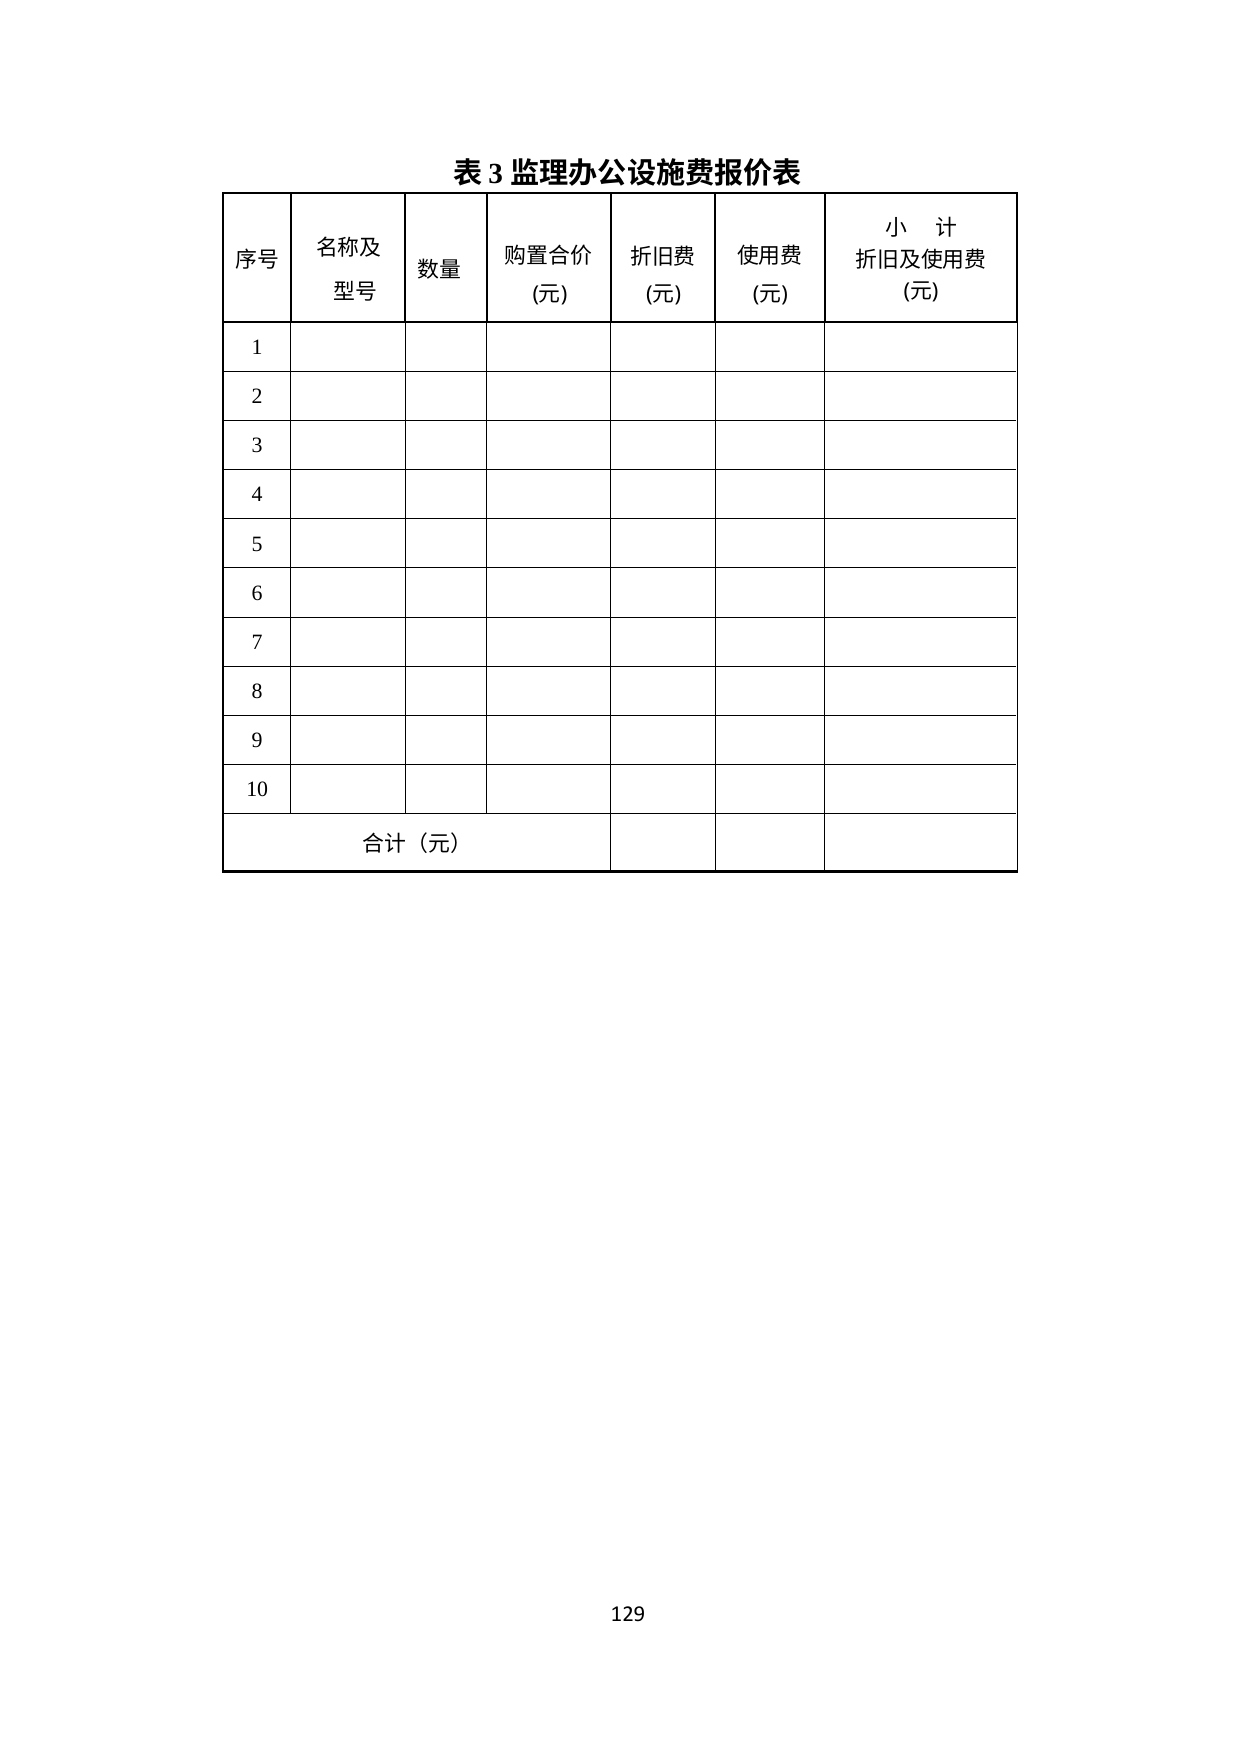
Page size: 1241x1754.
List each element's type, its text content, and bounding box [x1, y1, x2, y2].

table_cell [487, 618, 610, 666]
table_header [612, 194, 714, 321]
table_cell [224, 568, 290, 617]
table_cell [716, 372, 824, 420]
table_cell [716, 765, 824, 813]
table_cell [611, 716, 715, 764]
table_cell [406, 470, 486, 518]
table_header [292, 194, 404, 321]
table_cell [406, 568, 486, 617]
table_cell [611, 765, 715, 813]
text 表3 监理办公设施费报价表 [188, 150, 1052, 192]
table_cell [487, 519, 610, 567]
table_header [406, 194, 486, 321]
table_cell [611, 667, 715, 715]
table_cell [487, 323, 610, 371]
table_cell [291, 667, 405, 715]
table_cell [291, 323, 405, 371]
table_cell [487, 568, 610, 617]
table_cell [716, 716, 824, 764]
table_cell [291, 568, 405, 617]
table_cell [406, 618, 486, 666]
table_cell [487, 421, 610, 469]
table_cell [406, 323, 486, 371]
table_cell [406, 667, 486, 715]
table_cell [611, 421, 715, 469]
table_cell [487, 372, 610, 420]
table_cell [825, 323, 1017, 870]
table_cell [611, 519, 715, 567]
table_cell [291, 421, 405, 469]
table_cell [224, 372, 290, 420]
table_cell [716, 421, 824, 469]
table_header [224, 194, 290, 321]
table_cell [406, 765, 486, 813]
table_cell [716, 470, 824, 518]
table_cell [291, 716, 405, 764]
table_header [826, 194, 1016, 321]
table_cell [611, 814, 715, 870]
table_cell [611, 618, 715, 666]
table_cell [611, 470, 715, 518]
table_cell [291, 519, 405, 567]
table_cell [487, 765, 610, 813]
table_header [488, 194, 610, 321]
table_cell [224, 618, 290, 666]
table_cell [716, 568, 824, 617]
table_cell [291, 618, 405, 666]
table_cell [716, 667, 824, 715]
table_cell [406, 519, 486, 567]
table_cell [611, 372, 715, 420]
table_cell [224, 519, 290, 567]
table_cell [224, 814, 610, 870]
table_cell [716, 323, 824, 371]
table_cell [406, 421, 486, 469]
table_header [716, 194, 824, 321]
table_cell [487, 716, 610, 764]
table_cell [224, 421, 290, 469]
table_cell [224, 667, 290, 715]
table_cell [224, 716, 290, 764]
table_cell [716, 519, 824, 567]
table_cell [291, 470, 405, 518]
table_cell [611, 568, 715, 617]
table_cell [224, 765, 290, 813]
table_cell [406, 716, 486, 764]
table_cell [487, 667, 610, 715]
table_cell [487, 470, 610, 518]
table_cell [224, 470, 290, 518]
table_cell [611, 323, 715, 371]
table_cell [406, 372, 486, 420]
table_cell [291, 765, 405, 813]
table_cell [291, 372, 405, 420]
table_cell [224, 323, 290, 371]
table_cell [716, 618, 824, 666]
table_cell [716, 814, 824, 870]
